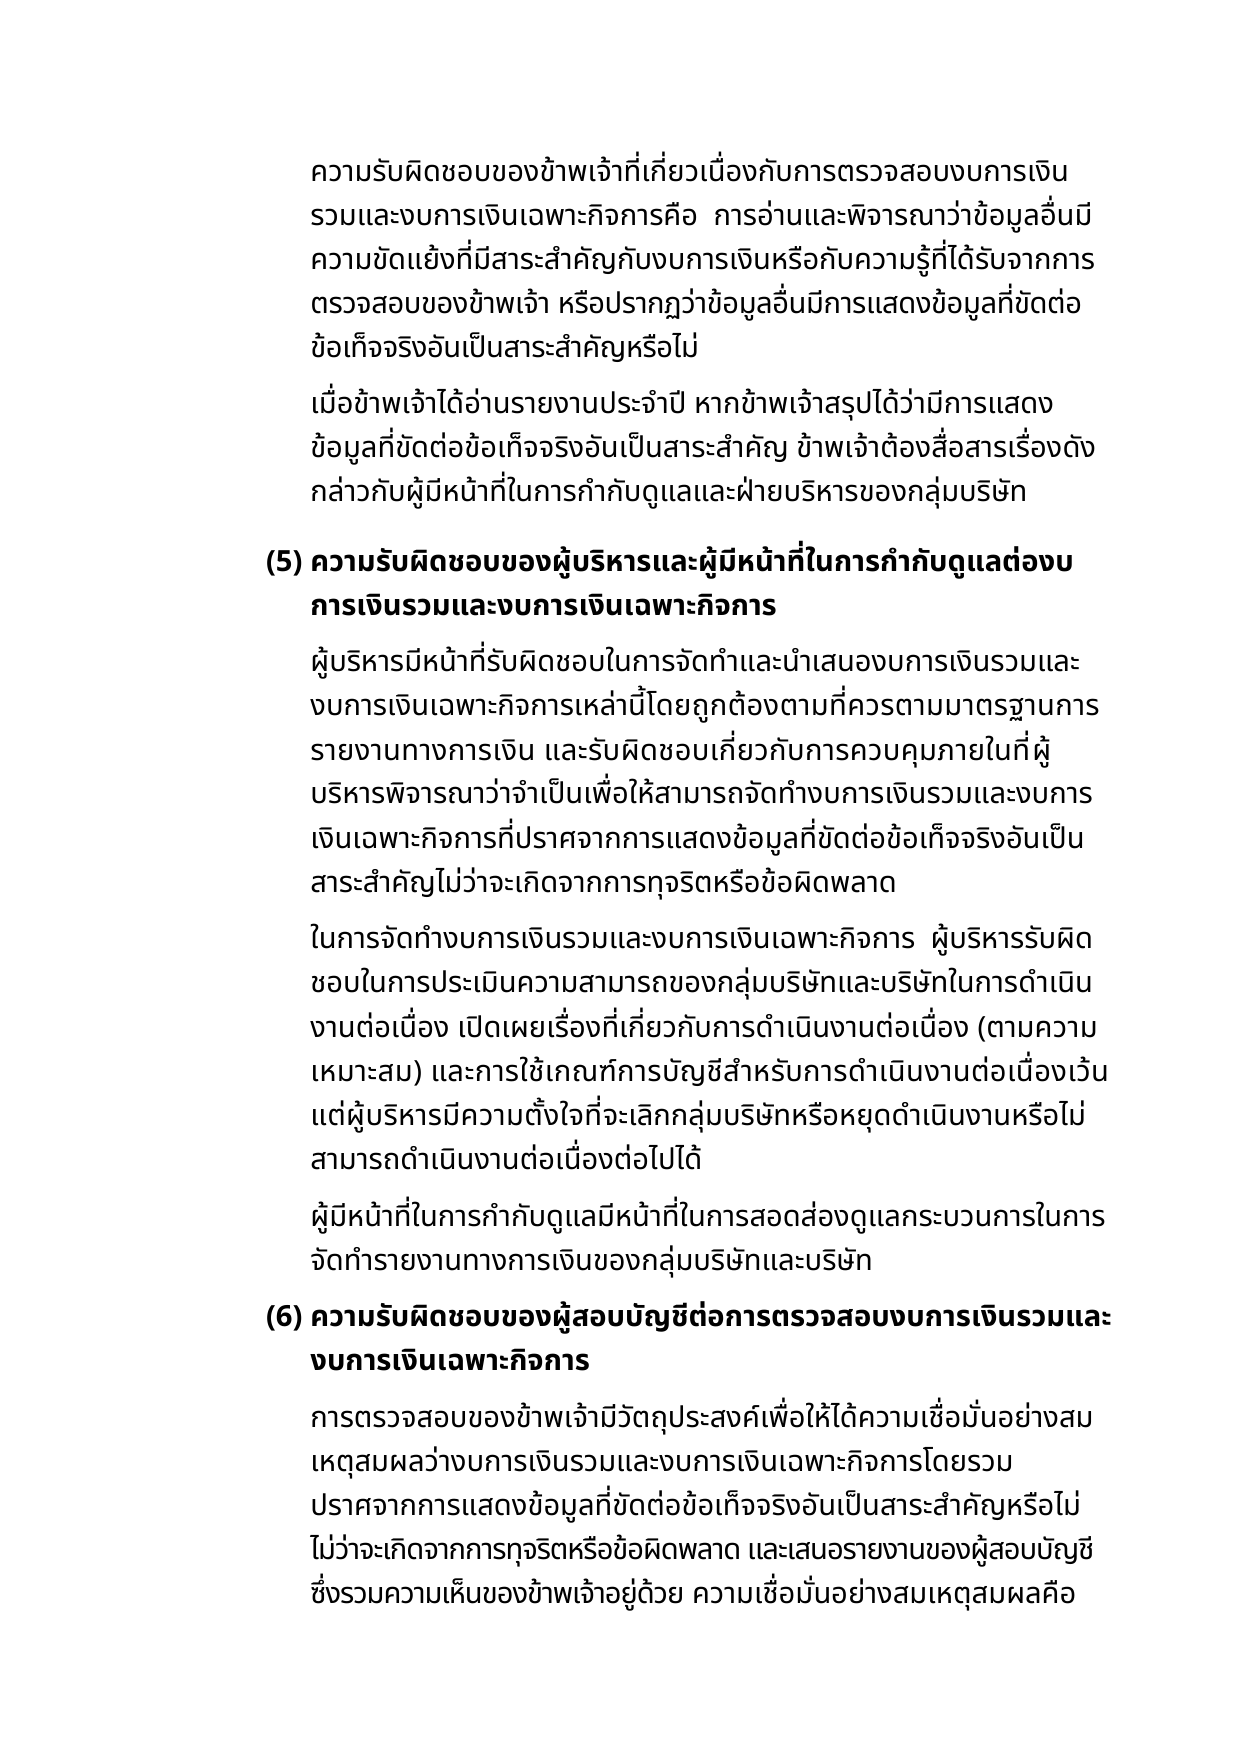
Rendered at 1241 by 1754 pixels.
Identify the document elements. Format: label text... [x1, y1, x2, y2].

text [310, 1396, 1113, 1617]
text ผู้บริหารมีหน้าที่รับผิดชอบในการจัดทำและนำเสนองบการเงินรวมและงบการเงินเฉพาะกิจการเหล่านี้โดยถูกต้องตามที่ควรตามมาตรฐานการรายงานทางการเงิน และรับผิดชอบเกี่ยวกับการควบคุมภายในที่ผู้บริหารพิจารณาว่าจำเป็นเพื่อให้สามารถจัดทำงบการเงินรวมและงบการเงินเฉพาะกิจการที่ปราศจากการแสดงข้อมูลที่ขัดต่อข้อเท็จจริงอันเป็นสาระสำคัญไม่ว่าจะเกิดจากการทุจริตหรือข้อผิดพลาด [310, 641, 1113, 905]
text ผู้มีหน้าที่ในการกำกับดูแลมีหน้าที่ในการสอดส่องดูแลกระบวนการในการจัดทำรายงานทางการเงินของกลุ่มบริษัทและบริษัท [310, 1195, 1113, 1283]
text ในการจัดทำงบการเงินรวมและงบการเงินเฉพาะกิจการ ผู้บริหารรับผิดชอบในการประเมินความสามารถของกลุ่มบริษัทและบริษัทในการดำเนินงานต่อเนื่อง เปิดเผยเรื่องที่เกี่ยวกับการดำเนินงานต่อเนื่อง (ตามความเหมาะสม) และการใช้เกณฑ์การบัญชีสำหรับการดำเนินงานต่อเนื่องเว้นแต่ผู้บริหารมีความตั้งใจที่จะเลิกกลุ่มบริษัทหรือหยุดดำเนินงานหรือไม่สามารถดำเนินงานต่อเนื่องต่อไปได้ [310, 918, 1113, 1182]
text (6) ความรับผิดชอบของผู้สอบบัญชีต่อการตรวจสอบงบการเงินรวมและงบการเงินเฉพาะกิจการ [266, 1296, 1113, 1384]
text ความรับผิดชอบของข้าพเจ้าที่เกี่ยวเนื่องกับการตรวจสอบงบการเงินรวมและงบการเงินเฉพาะกิจการคือ การอ่านและพิจารณาว่าข้อมูลอื่นมีความขัดแย้งที่มีสาระสำคัญกับงบการเงินหรือกับความรู้ที่ได้รับจากการตรวจสอบของข้าพเจ้า หรือปรากฏว่าข้อมูลอื่นมีการแสดงข้อมูลที่ขัดต่อข้อเท็จจริงอันเป็นสาระสำคัญหรือไม่ [310, 150, 1113, 370]
text เมื่อข้าพเจ้าได้อ่านรายงานประจำปี หากข้าพเจ้าสรุปได้ว่ามีการแสดงข้อมูลที่ขัดต่อข้อเท็จจริงอันเป็นสาระสำคัญ ข้าพเจ้าต้องสื่อสารเรื่องดังกล่าวกับผู้มีหน้าที่ในการกำกับดูแลและฝ่ายบริหารของกลุ่มบริษัท [310, 383, 1113, 515]
text (5) ความรับผิดชอบของผู้บริหารและผู้มีหน้าที่ในการกำกับดูแลต่องบการเงินรวมและงบการเงินเฉพาะกิจการ [266, 540, 1113, 628]
